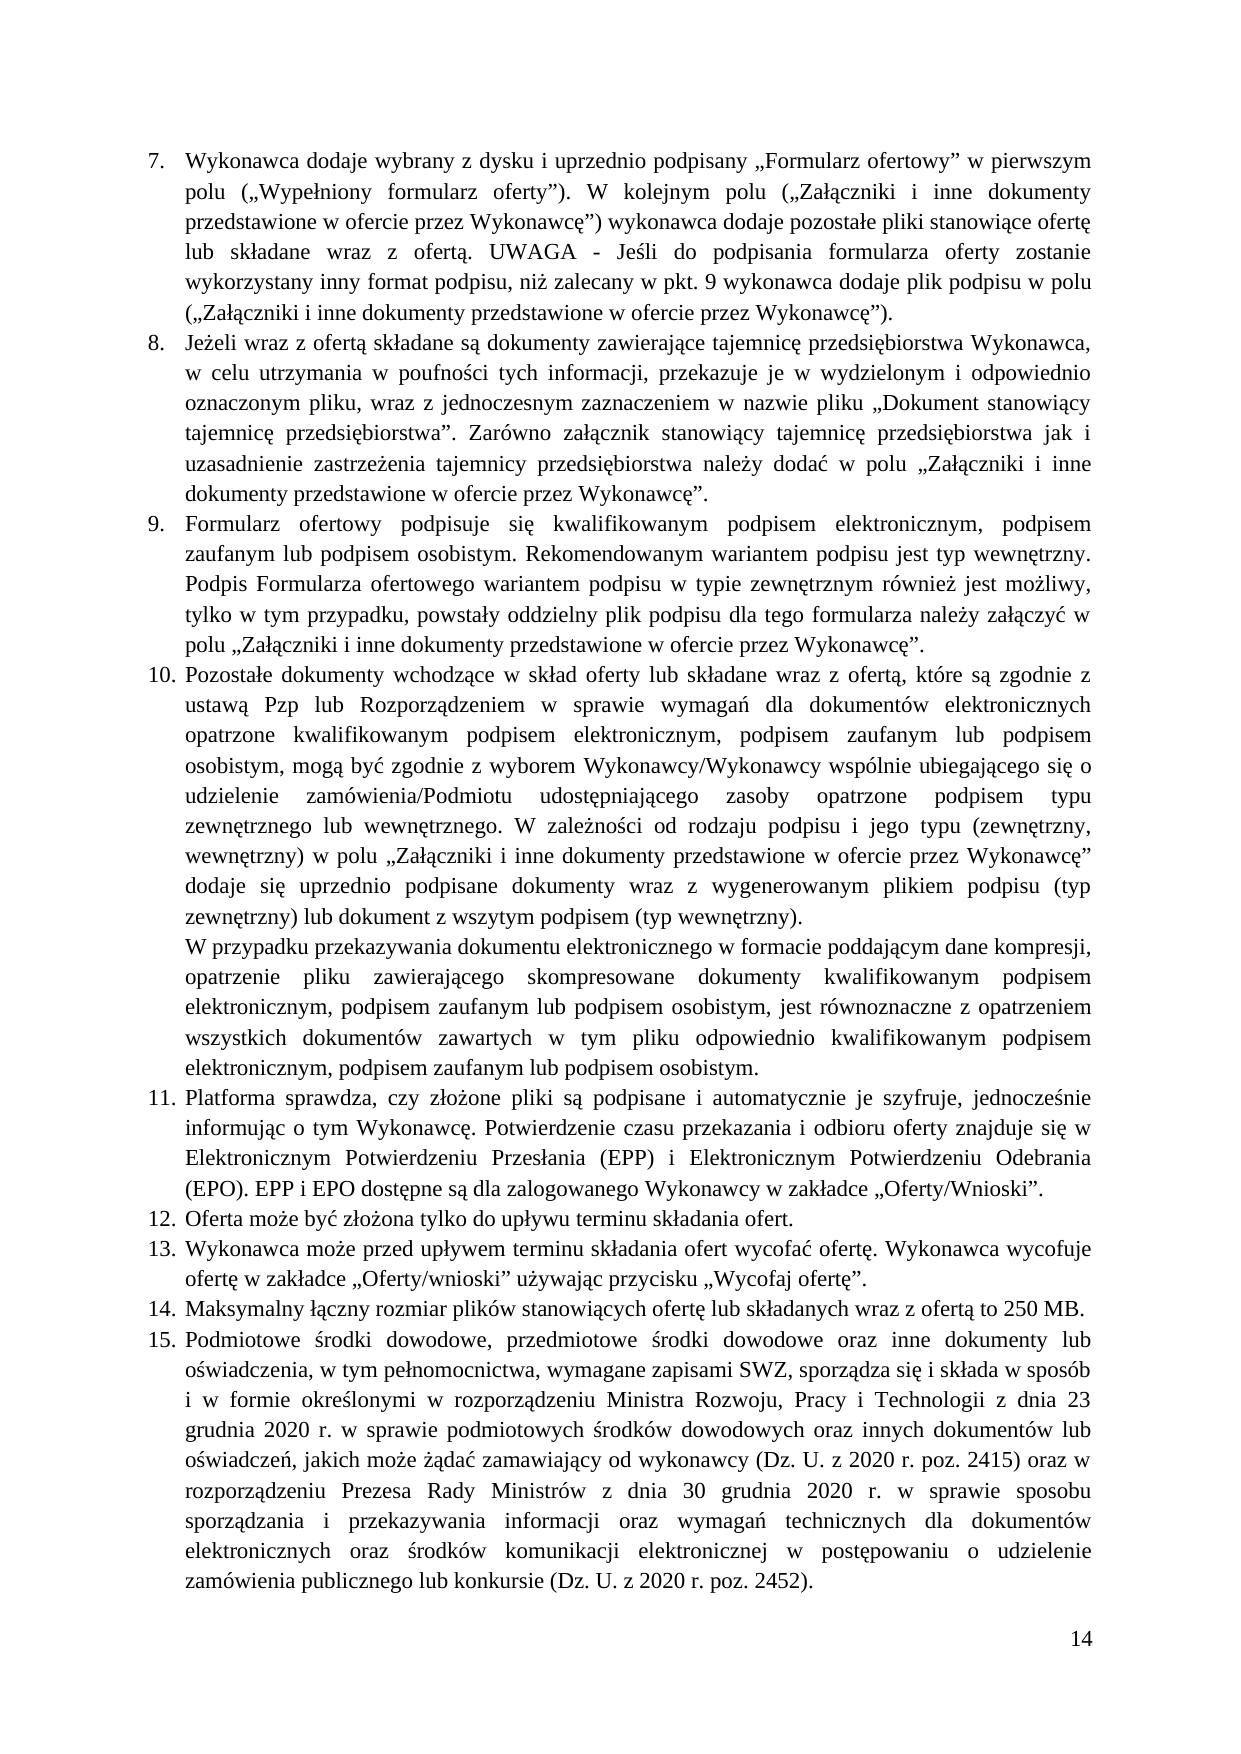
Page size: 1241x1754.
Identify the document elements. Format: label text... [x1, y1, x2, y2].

list Wykonawca dodaje wybrany z dysku i uprzednio podpisany „Formularz ofertowy” w pierwszym polu („Wypełniony formularz oferty”). W kolejnym polu („Załączniki i inne dokumenty przedstawione w ofercie przez Wykonawcę”) wykonawca dodaje pozostałe pliki stanowiące ofertę lub składane wraz z ofertą. UWAGA - Jeśli do podpisania formularza oferty zostanie wykorzystany inny format podpisu, niż zalecany w pkt. 9 wykonawca dodaje plik podpisu w polu („Załączniki i inne dokumenty przedstawione w ofercie przez Wykonawcę”). [148, 148, 1093, 325]
list Podmiotowe środki dowodowe, przedmiotowe środki dowodowe oraz inne dokumenty lub oświadczenia, w tym pełnomocnictwa, wymagane zapisami SWZ, sporządza się i składa w sposób i w formie określonymi w rozporządzeniu Ministra Rozwoju, Pracy i Technologii z dnia 23 grudnia 2020 r. w sprawie podmiotowych środków dowodowych oraz innych dokumentów lub oświadczeń, jakich może żądać zamawiający od wykonawcy (Dz. U. z 2020 r. poz. 2415) oraz w rozporządzeniu Prezesa Rady Ministrów z dnia 30 grudnia 2020 r. w sprawie sposobu sporządzania i przekazywania informacji oraz wymagań technicznych dla dokumentów elektronicznych oraz środków komunikacji elektronicznej w postępowaniu o udzielenie zamówienia publicznego lub konkursie (Dz. U. z 2020 r. poz. 2452). [148, 1326, 1093, 1594]
list Jeżeli wraz z ofertą składane są dokumenty zawierające tajemnicę przedsiębiorstwa Wykonawca, w celu utrzymania w poufności tych informacji, przekazuje je w wydzielonym i odpowiednio oznaczonym pliku, wraz z jednoczesnym zaznaczeniem w nazwie pliku „Dokument stanowiący tajemnicę przedsiębiorstwa”. Zarówno załącznik stanowiący tajemnicę przedsiębiorstwa jak i uzasadnienie zastrzeżenia tajemnicy przedsiębiorstwa należy dodać w polu „Załączniki i inne dokumenty przedstawione w ofercie przez Wykonawcę”. [148, 329, 1093, 506]
list Pozostałe dokumenty wchodzące w skład oferty lub składane wraz z ofertą, które są zgodnie z ustawą Pzp lub Rozporządzeniem w sprawie wymagań dla dokumentów elektronicznych opatrzone kwalifikowanym podpisem elektronicznym, podpisem zaufanym lub podpisem osobistym, mogą być zgodnie z wyborem Wykonawcy/Wykonawcy wspólnie ubiegającego się o udzielenie zamówienia/Podmiotu udostępniającego zasoby opatrzone podpisem typu zewnętrznego lub wewnętrznego. W zależności od rodzaju podpisu i jego typu (zewnętrzny, wewnętrzny) w polu „Załączniki i inne dokumenty przedstawione w ofercie przez Wykonawcę” dodaje się uprzednio podpisane dokumenty wraz z wygenerowanym plikiem podpisu (typ zewnętrzny) lub dokument z wszytym podpisem (typ wewnętrzny). [148, 661, 1093, 929]
list Formularz ofertowy podpisuje się kwalifikowanym podpisem elektronicznym, podpisem zaufanym lub podpisem osobistym. Rekomendowanym wariantem podpisu jest typ wewnętrzny. Podpis Formularza ofertowego wariantem podpisu w typie zewnętrznym również jest możliwy, tylko w tym przypadku, powstały oddzielny plik podpisu dla tego formularza należy załączyć w polu „Załączniki i inne dokumenty przedstawione w ofercie przez Wykonawcę”. [148, 510, 1093, 657]
list Wykonawca może przed upływem terminu składania ofert wycofać ofertę. Wykonawca wycofuje ofertę w zakładce „Oferty/wnioski” używając przycisku „Wycofaj ofertę”. [148, 1235, 1093, 1292]
list Maksymalny łączny rozmiar plików stanowiących ofertę lub składanych wraz z ofertą to 250 MB. [148, 1296, 1093, 1322]
text W przypadku przekazywania dokumentu elektronicznego w formacie poddającym dane kompresji, opatrzenie pliku zawierającego skompresowane dokumenty kwalifikowanym podpisem elektronicznym, podpisem zaufanym lub podpisem osobistym, jest równoznaczne z opatrzeniem wszystkich dokumentów zawartych w tym pliku odpowiednio kwalifikowanym podpisem elektronicznym, podpisem zaufanym lub podpisem osobistym. [185, 933, 1093, 1080]
list Oferta może być złożona tylko do upływu terminu składania ofert. [148, 1205, 1093, 1231]
list Platforma sprawdza, czy złożone pliki są podpisane i automatycznie je szyfruje, jednocześnie informując o tym Wykonawcę. Potwierdzenie czasu przekazania i odbioru oferty znajduje się w Elektronicznym Potwierdzeniu Przesłania (EPP) i Elektronicznym Potwierdzeniu Odebrania (EPO). EPP i EPO dostępne są dla zalogowanego Wykonawcy w zakładce „Oferty/Wnioski”. [148, 1084, 1093, 1201]
